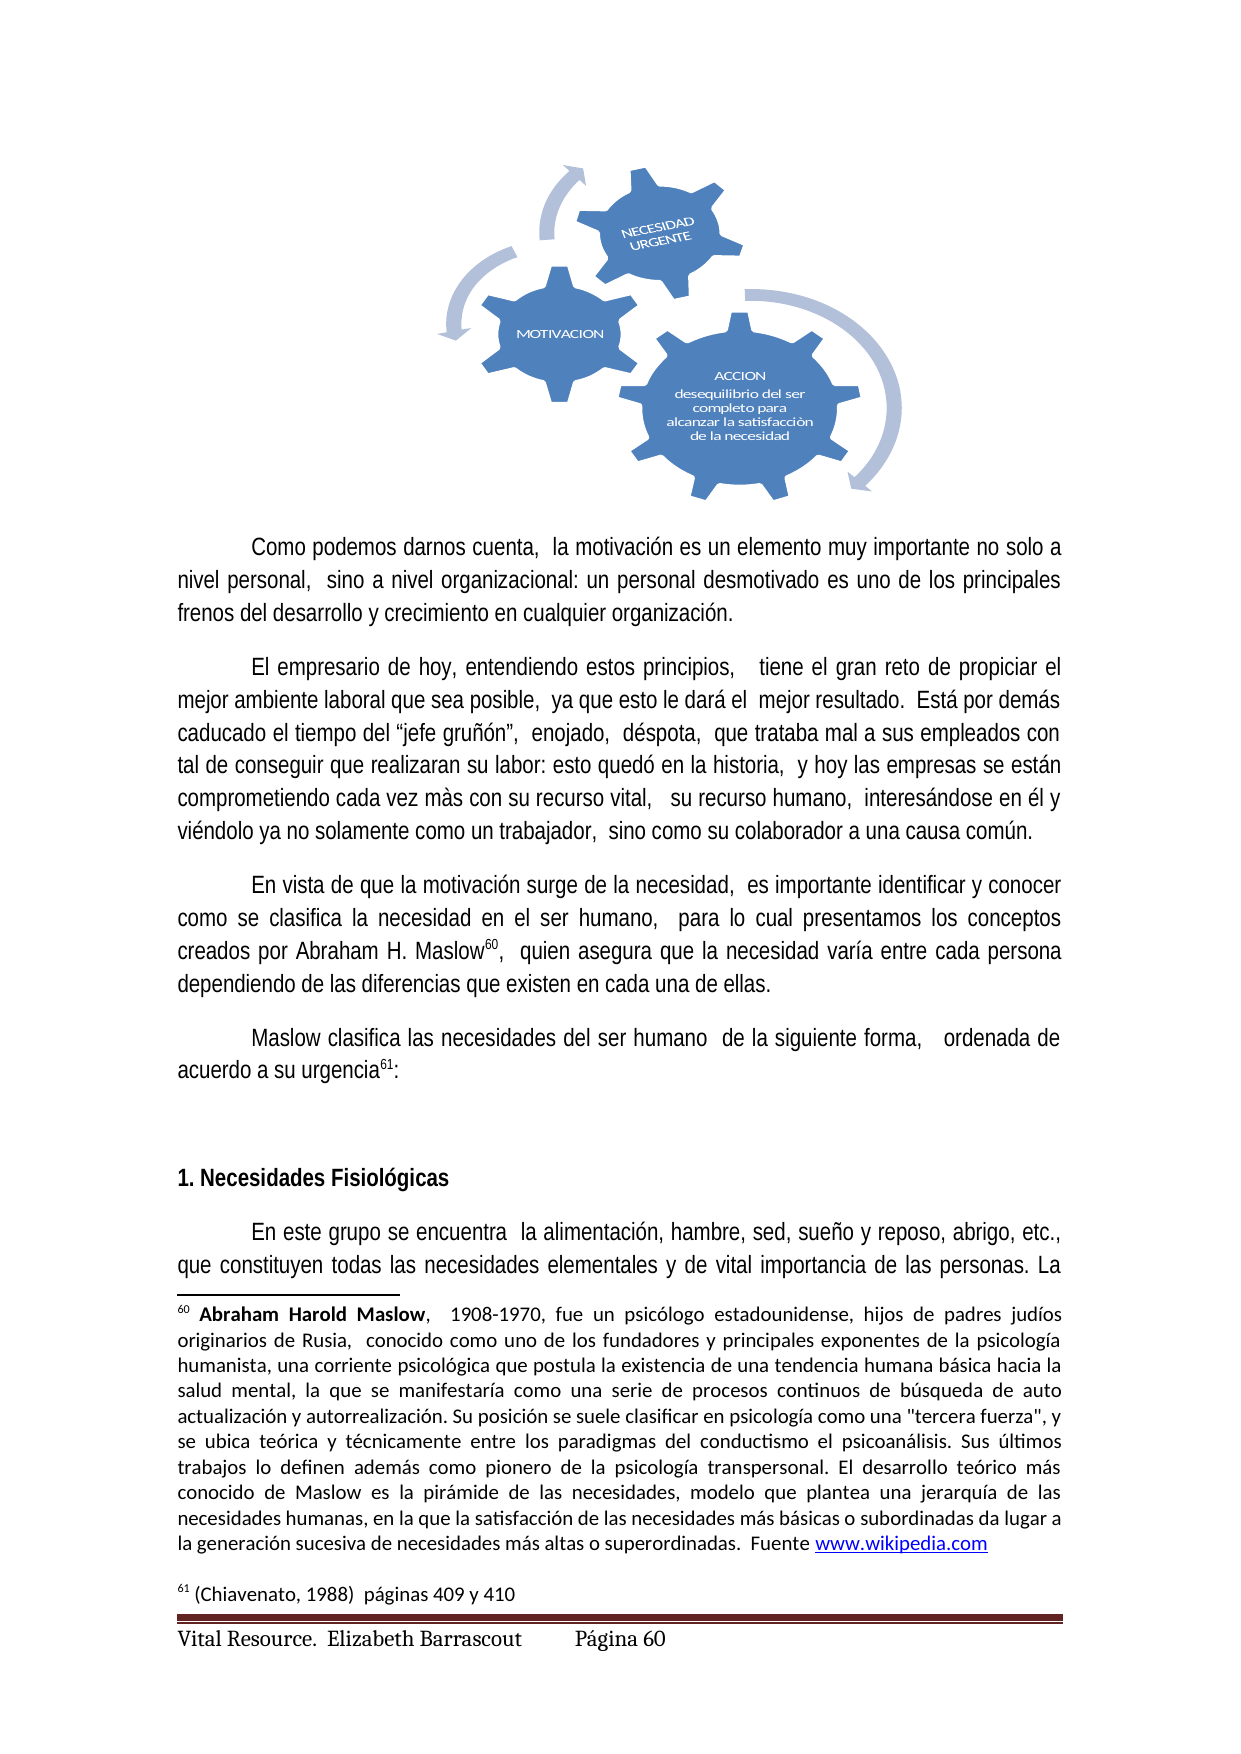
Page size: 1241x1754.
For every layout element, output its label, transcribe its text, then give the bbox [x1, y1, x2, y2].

text 1. Necesidades Fisiológicas [177, 1163, 1063, 1192]
text En vista de que la motivación surge de la necesidad, es importante identificar y conocer como se clasifica la necesidad en el ser humano, para lo cual presentamos los conceptos creados por Abraham H. Maslow, quien asegura que la necesidad varía entre cada persona dependiendo de las diferencias que existen en cada una de ellas. [177, 870, 1063, 997]
text Como podemos darnos cuenta, la motivación es un elemento muy importante no solo a nivel personal, sino a nivel organizacional: un personal desmotivado es uno de los principales frenos del desarrollo y crecimiento en cualquier organización. [177, 532, 1063, 627]
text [177, 1217, 1063, 1278]
text El empresario de hoy, entendiendo estos principios, tiene el gran reto de propiciar el mejor ambiente laboral que sea posible, ya que esto le dará el mejor resultado. Está por demás caducado el tiempo del “jefe gruñón”, enojado, déspota, que trataba mal a sus empleados con tal de conseguir que realizaran su labor: esto quedó en la historia, y hoy las empresas se están comprometiendo cada vez màs con su recurso vital, su recurso humano, interesándose en él y viéndolo ya no solamente como un trabajador, sino como su colaborador a una causa común. [177, 652, 1063, 845]
text Maslow clasifica las necesidades del ser humano de la siguiente forma, ordenada de acuerdo a su urgencia: [177, 1022, 1063, 1084]
